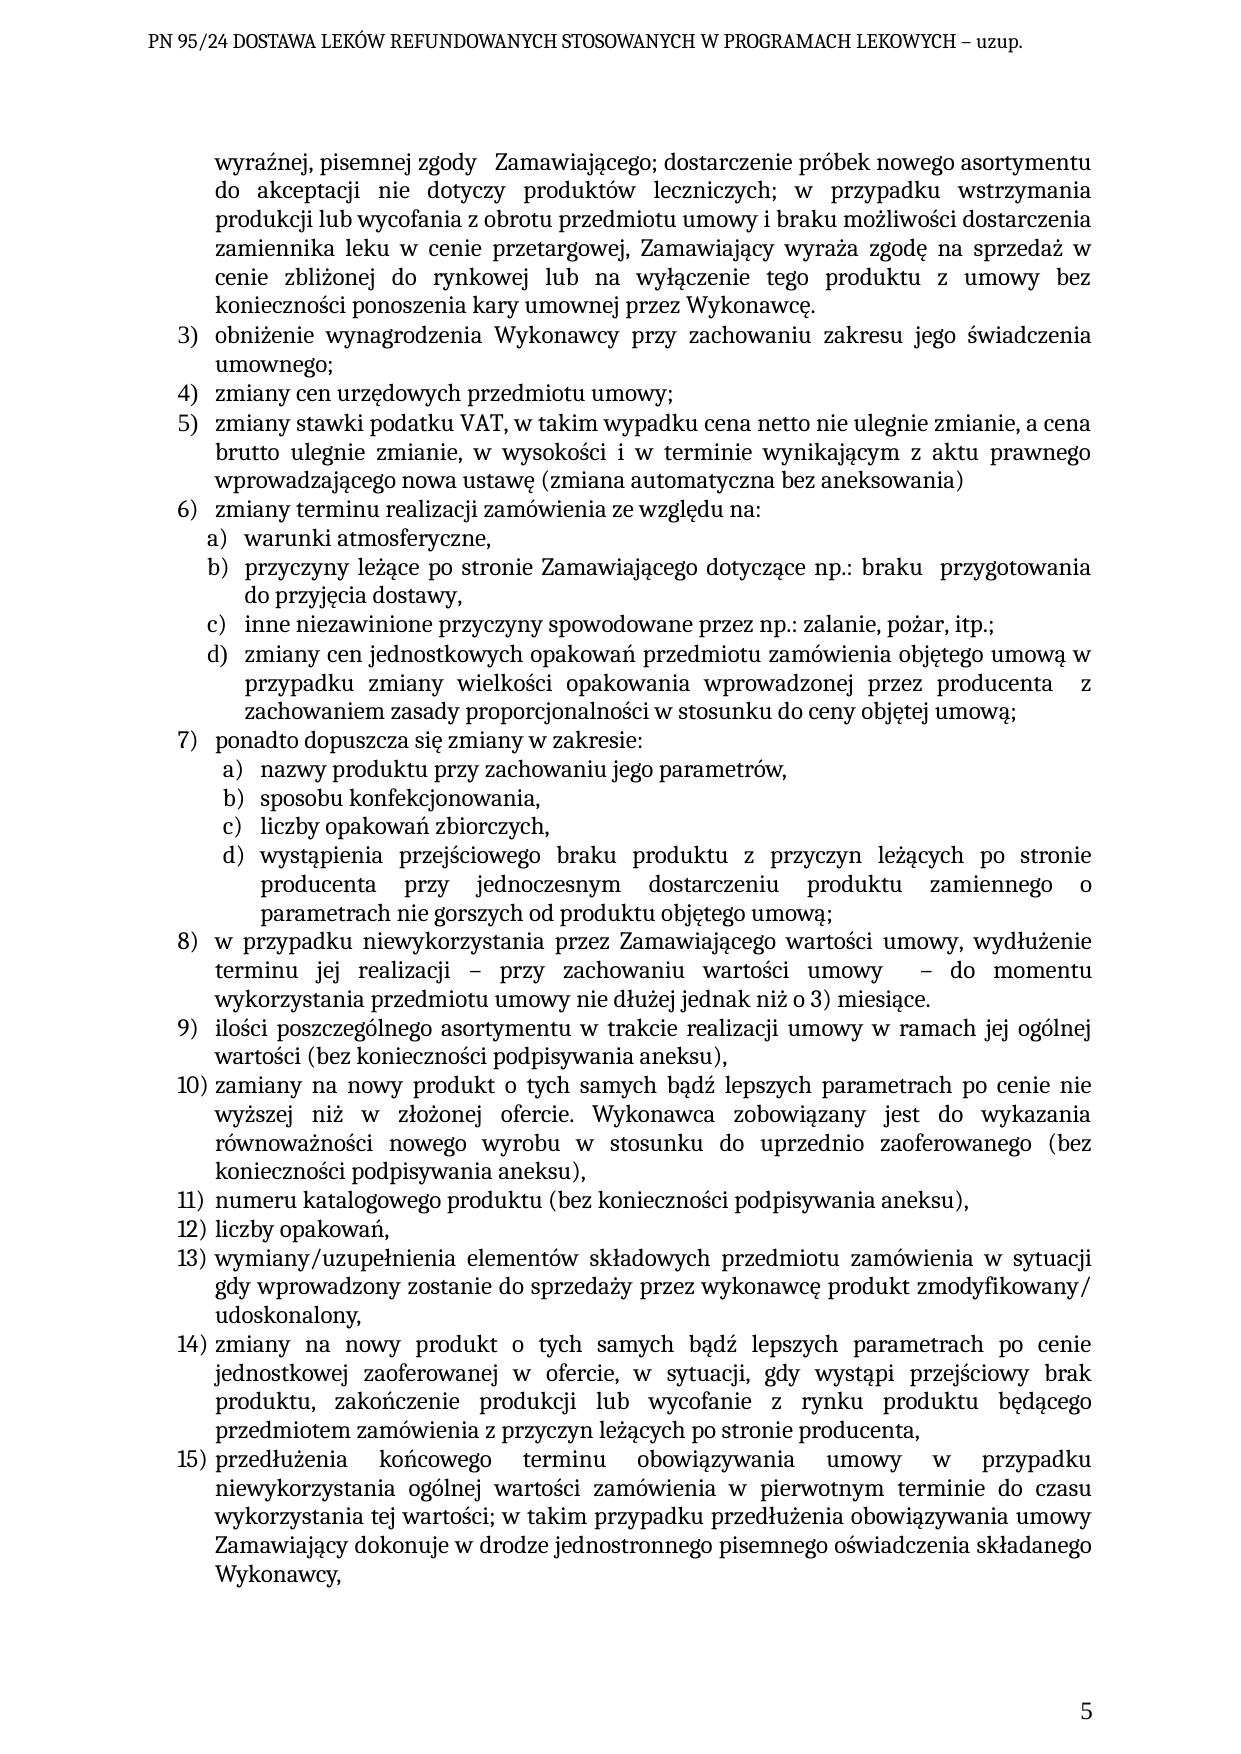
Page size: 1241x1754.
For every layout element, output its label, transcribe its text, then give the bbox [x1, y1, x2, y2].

list liczby opakowań zbiorczych, [223, 812, 1093, 841]
list liczby opakowań, [177, 1215, 1093, 1243]
list zmiany terminu realizacji zamówienia ze względu na: [177, 495, 1093, 524]
list wymiany/uzupełnienia elementów składowych przedmiotu zamówienia w sytuacji gdy wprowadzony zostanie do sprzedaży przez wykonawcę produkt zmodyfikowany/ udoskonalony, [177, 1243, 1093, 1330]
list sposobu konfekcjonowania, [223, 783, 1093, 812]
list zmiany na nowy produkt o tych samych bądź lepszych parametrach po cenie jednostkowej zaoferowanej w ofercie, w sytuacji, gdy wystąpi przejściowy brak produktu, zakończenie produkcji lub wycofanie z rynku produktu będącego przedmiotem zamówienia z przyczyn leżących po stronie producenta, [177, 1330, 1093, 1445]
list ilości poszczególnego asortymentu w trakcie realizacji umowy w ramach jej ogólnej wartości (bez konieczności podpisywania aneksu), [177, 1013, 1093, 1071]
list ponadto dopuszcza się zmiany w zakresie: [177, 726, 1093, 755]
list wystąpienia przejściowego braku produktu z przyczyn leżących po stronie producenta przy jednoczesnym dostarczeniu produktu zamiennego o parametrach nie gorszych od produktu objętego umową; [223, 841, 1093, 927]
list inne niezawinione przyczyny spowodowane przez np.: zalanie, pożar, itp.; [207, 610, 1093, 639]
list obniżenie wynagrodzenia Wykonawcy przy zachowaniu zakresu jego świadczenia umownego; [177, 320, 1093, 378]
list nazwy produktu przy zachowaniu jego parametrów, [223, 755, 1093, 783]
list przedłużenia końcowego terminu obowiązywania umowy w przypadku niewykorzystania ogólnej wartości zamówienia w pierwotnym terminie do czasu wykorzystania tej wartości; w takim przypadku przedłużenia obowiązywania umowy Zamawiający dokonuje w drodze jednostronnego pisemnego oświadczenia składanego Wykonawcy, [177, 1445, 1093, 1588]
list warunki atmosferyczne, [207, 524, 1093, 553]
list numeru katalogowego produktu (bez konieczności podpisywania aneksu), [177, 1186, 1093, 1215]
list zmiany stawki podatku VAT, w takim wypadku cena netto nie ulegnie zmianie, a cena brutto ulegnie zmianie, w wysokości i w terminie wynikającym z aktu prawnego wprowadzającego nowa ustawę (zmiana automatyczna bez aneksowania) [177, 408, 1093, 495]
list zmiany cen urzędowych przedmiotu umowy; [177, 378, 1093, 408]
list w przypadku niewykorzystania przez Zamawiającego wartości umowy, wydłużenie terminu jej realizacji – przy zachowaniu wartości umowy – do momentu wykorzystania przedmiotu umowy nie dłużej jednak niż o 3) miesiące. [177, 927, 1093, 1013]
list zamiany na nowy produkt o tych samych bądź lepszych parametrach po cenie nie wyższej niż w złożonej ofercie. Wykonawca zobowiązany jest do wykazania równoważności nowego wyrobu w stosunku do uprzednio zaoferowanego (bez konieczności podpisywania aneksu), [177, 1071, 1093, 1186]
list zmiany cen jednostkowych opakowań przedmiotu zamówienia objętego umową w przypadku zmiany wielkości opakowania wprowadzonej przez producenta z zachowaniem zasady proporcjonalności w stosunku do ceny objętej umową; [207, 639, 1093, 726]
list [177, 148, 1093, 320]
list przyczyny leżące po stronie Zamawiającego dotyczące np.: braku przygotowania do przyjęcia dostawy, [207, 553, 1093, 610]
